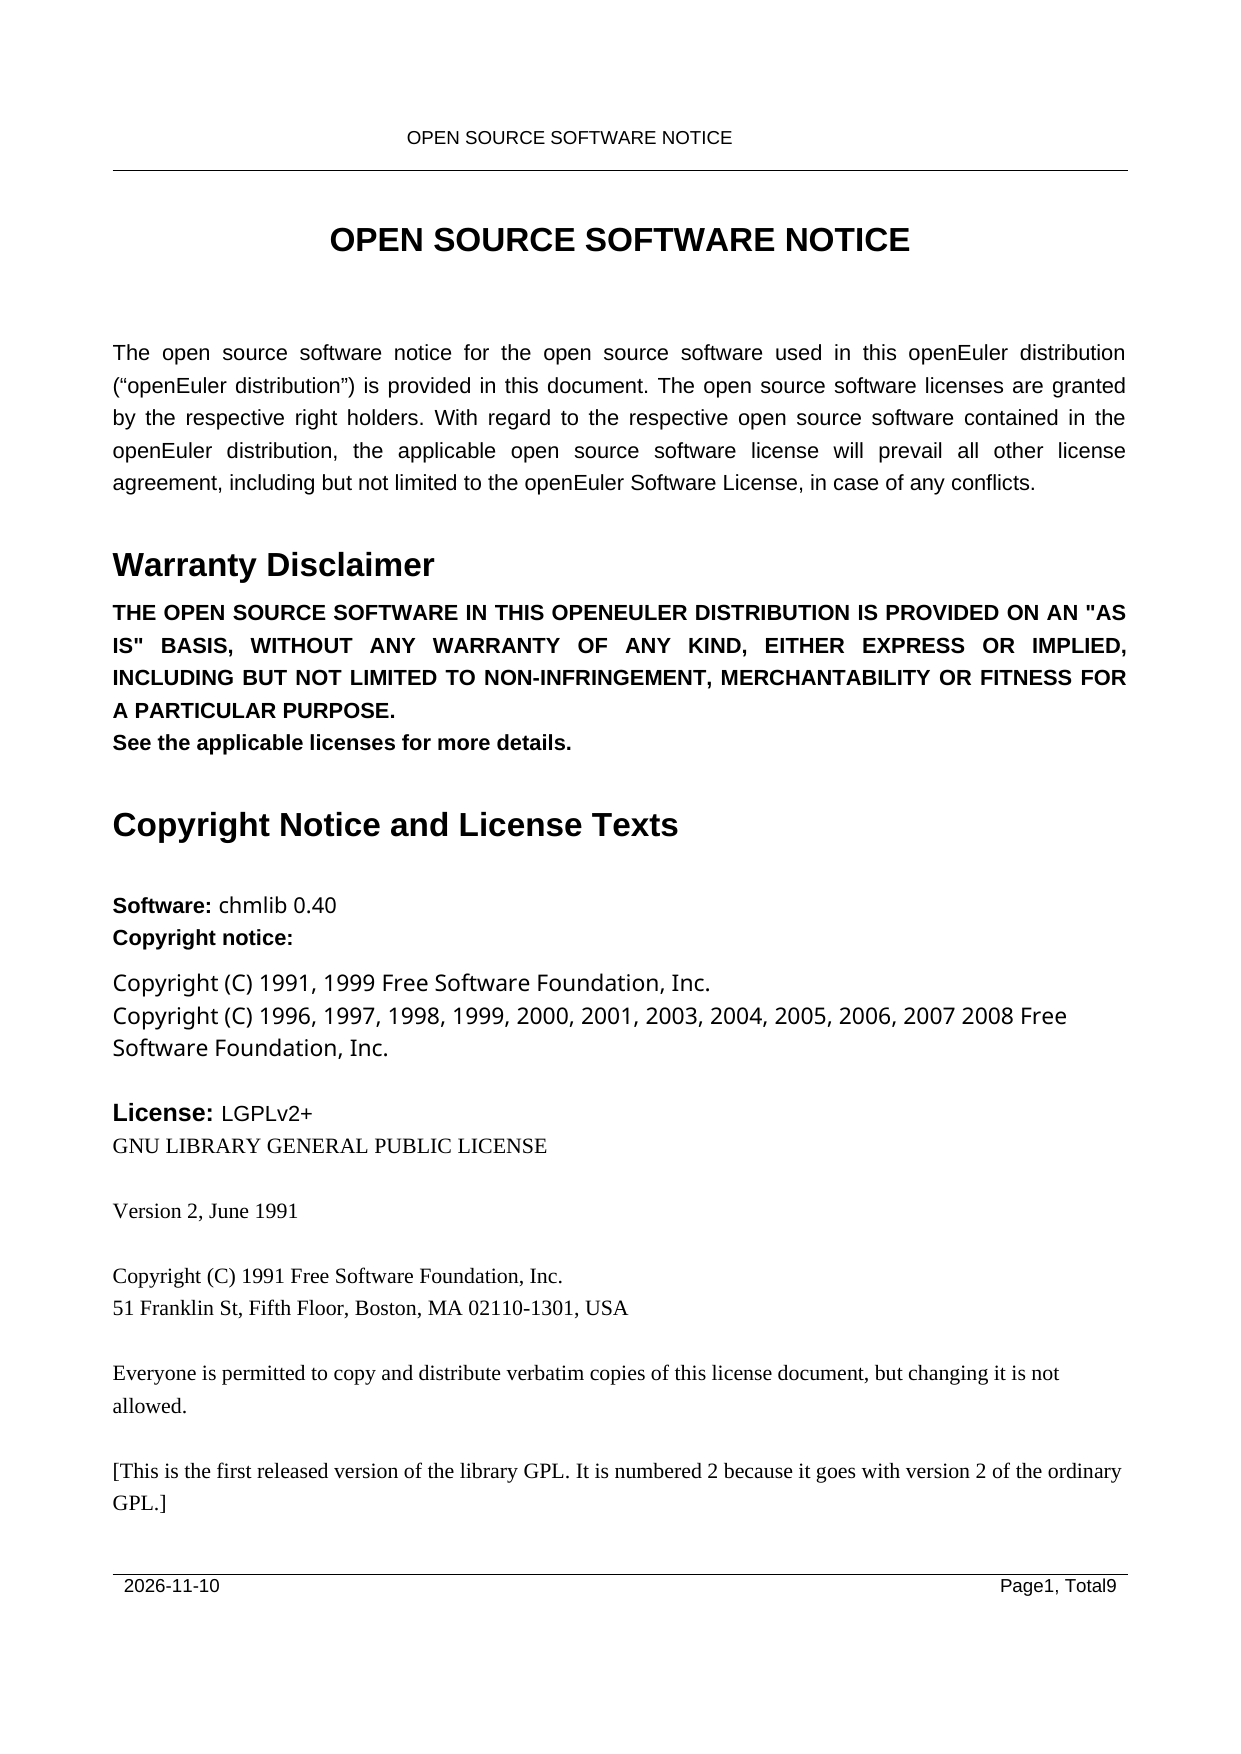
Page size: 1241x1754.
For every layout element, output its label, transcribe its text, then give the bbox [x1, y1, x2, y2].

text Copyright (C) 1991, 1999 Free Software Foundation, Inc. Copyright (C) 1996, 1997, 1998, 1999, 2000, 2001, 2003, 2004, 2005, 2006, 2007 2008 Free Software Foundation, Inc. [112, 966, 1128, 1096]
text Warranty Disclaimer [112, 531, 1128, 596]
text OPEN SOURCE SOFTWARE NOTICE [112, 206, 1128, 271]
text THE OPEN SOURCE SOFTWARE IN THIS OPENEULER DISTRIBUTION IS PROVIDED ON AN "AS IS" BASIS, WITHOUT ANY WARRANTY OF ANY KIND, EITHER EXPRESS OR IMPLIED, INCLUDING BUT NOT LIMITED TO NON-INFRINGEMENT, MERCHANTABILITY OR FITNESS FOR A PARTICULAR PURPOSE. See the applicable licenses for more details. [112, 596, 1128, 759]
text Copyright Notice and License Texts [112, 791, 1128, 856]
text The open source software notice for the open source software used in this openEuler distribution (“openEuler distribution”) is provided in this document. The open source software licenses are granted by the respective right holders. With regard to the respective open source software contained in the openEuler distribution, the applicable open source software license will prevail all other license agreement, including but not limited to the openEuler Software License, in case of any conflicts. [112, 336, 1128, 499]
title Software: chmlib 0.40 [112, 889, 1128, 921]
text License: LGPLv2+ [112, 1096, 1128, 1129]
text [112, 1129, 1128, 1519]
text Copyright notice: [112, 921, 1128, 954]
